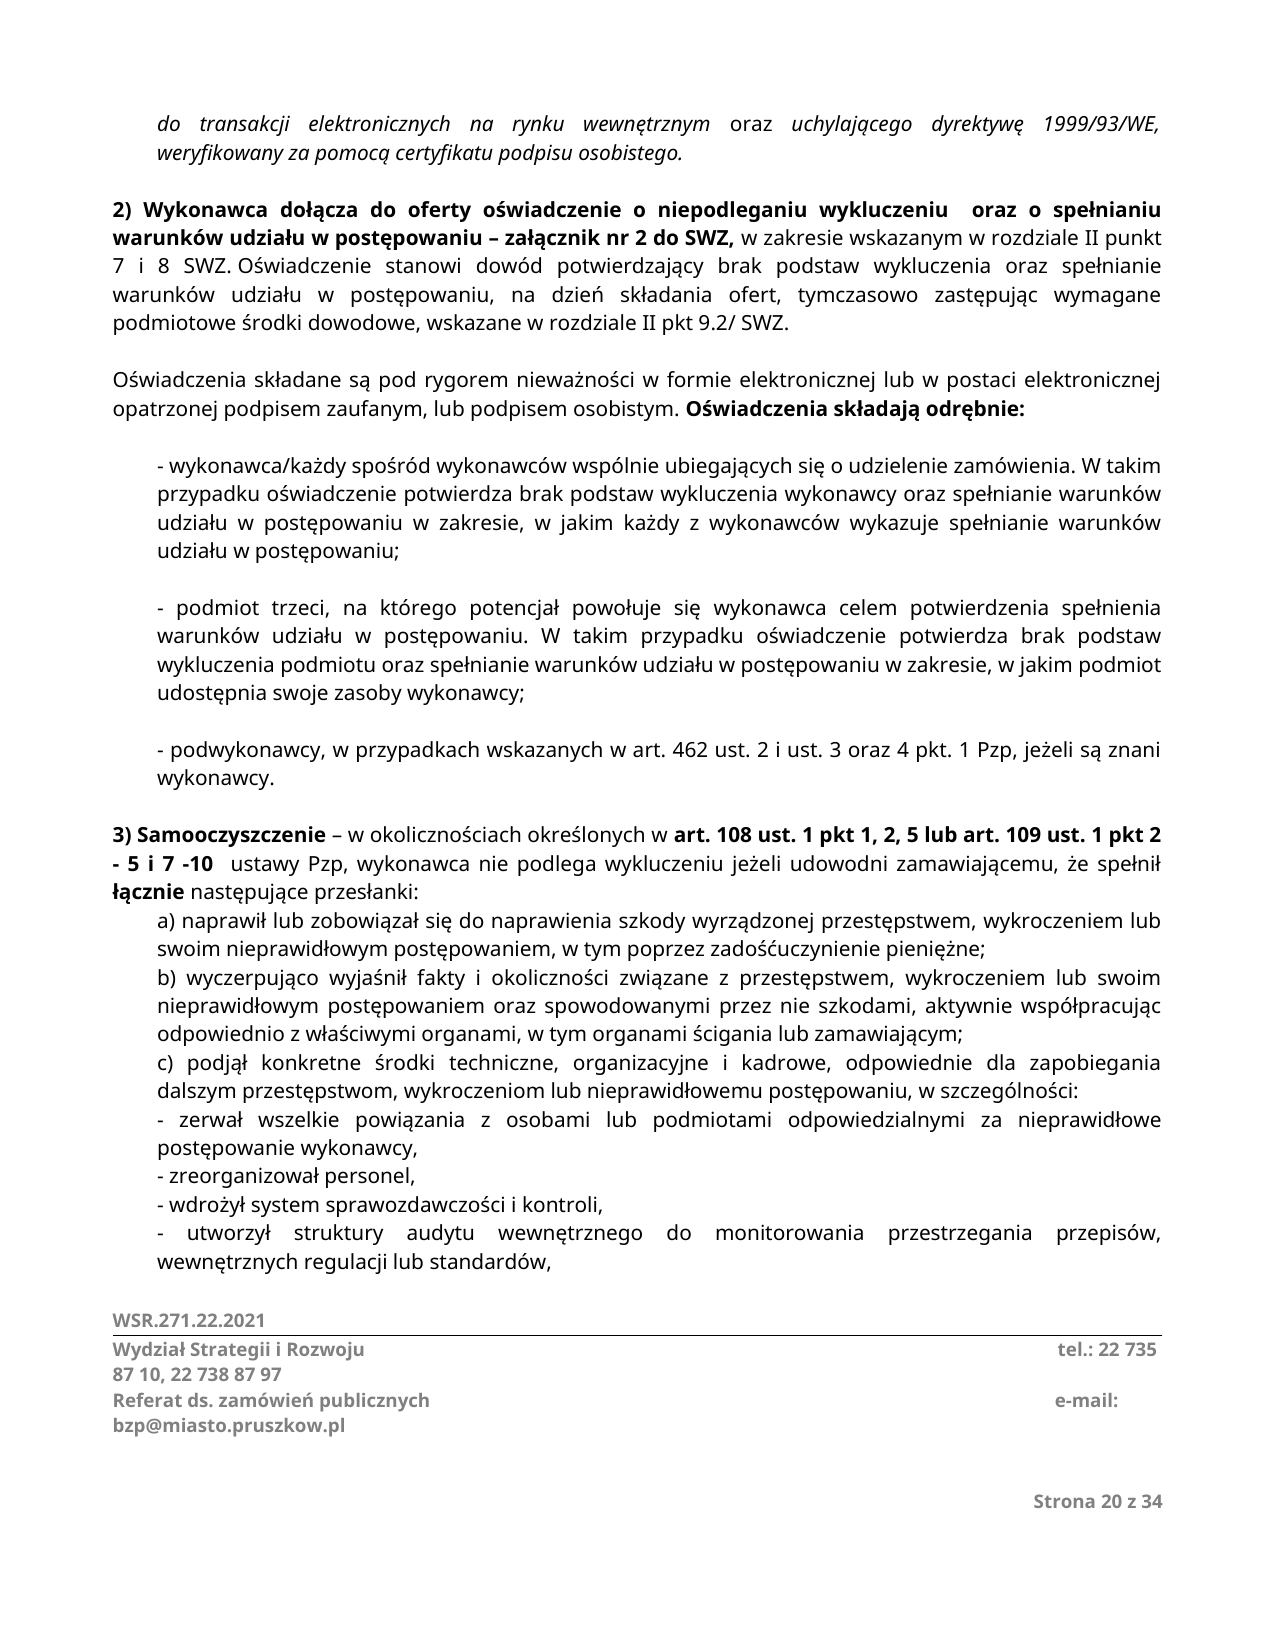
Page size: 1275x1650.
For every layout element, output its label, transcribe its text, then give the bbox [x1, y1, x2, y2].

text - podwykonawcy, w przypadkach wskazanych w art. 462 ust. 2 i ust. 3 oraz 4 pkt. 1 Pzp, jeżeli są znani wykonawcy. [157, 735, 1162, 792]
text - utworzył struktury audytu wewnętrznego do monitorowania przestrzegania przepisów, wewnętrznych regulacji lub standardów, [157, 1218, 1162, 1275]
text - wdrożył system sprawozdawczości i kontroli, [157, 1190, 1162, 1218]
text - zerwał wszelkie powiązania z osobami lub podmiotami odpowiedzialnymi za nieprawidłowe postępowanie wykonawcy, [157, 1105, 1162, 1162]
text a) naprawił lub zobowiązał się do naprawienia szkody wyrządzonej przestępstwem, wykroczeniem lub swoim nieprawidłowym postępowaniem, w tym poprzez zadośćuczynienie pieniężne; [157, 906, 1162, 963]
text - podmiot trzeci, na którego potencjał powołuje się wykonawca celem potwierdzenia spełnienia warunków udziału w postępowaniu. W takim przypadku oświadczenie potwierdza brak podstaw wykluczenia podmiotu oraz spełnianie warunków udziału w postępowaniu w zakresie, w jakim podmiot udostępnia swoje zasoby wykonawcy; [157, 593, 1162, 707]
text b) wyczerpująco wyjaśnił fakty i okoliczności związane z przestępstwem, wykroczeniem lub swoim nieprawidłowym postępowaniem oraz spowodowanymi przez nie szkodami, aktywnie współpracując odpowiednio z właściwymi organami, w tym organami ścigania lub zamawiającym; [157, 963, 1162, 1048]
text c) podjął konkretne środki techniczne, organizacyjne i kadrowe, odpowiednie dla zapobiegania dalszym przestępstwom, wykroczeniom lub nieprawidłowemu postępowaniu, w szczególności: [157, 1048, 1162, 1105]
text 3) Samooczyszczenie – w okolicznościach określonych w art. 108 ust. 1 pkt 1, 2, 5 lub art. 109 ust. 1 pkt 2 - 5 i 7 -10 ustawy Pzp, wykonawca nie podlega wykluczeniu jeżeli udowodni zamawiającemu, że spełnił łącznie następujące przesłanki: [112, 820, 1162, 906]
text - wykonawca/każdy spośród wykonawców wspólnie ubiegających się o udzielenie zamówienia. W takim przypadku oświadczenie potwierdza brak podstaw wykluczenia wykonawcy oraz spełnianie warunków udziału w postępowaniu w zakresie, w jakim każdy z wykonawców wykazuje spełnianie warunków udziału w postępowaniu; [157, 451, 1162, 564]
text Oświadczenia składane są pod rygorem nieważności w formie elektronicznej lub w postaci elektronicznej opatrzonej podpisem zaufanym, lub podpisem osobistym. Oświadczenia składają odrębnie: [112, 365, 1162, 422]
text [157, 109, 1162, 166]
text 2) Wykonawca dołącza do oferty oświadczenie o niepodleganiu wykluczeniu oraz o spełnianiu warunków udziału w postępowaniu – załącznik nr 2 do SWZ, w zakresie wskazanym w rozdziale II punkt 7 i 8 SWZ. Oświadczenie stanowi dowód potwierdzający brak podstaw wykluczenia oraz spełnianie warunków udziału w postępowaniu, na dzień składania ofert, tymczasowo zastępując wymagane podmiotowe środki dowodowe, wskazane w rozdziale II pkt 9.2/ SWZ. [112, 195, 1162, 337]
text - zreorganizował personel, [157, 1162, 1162, 1190]
